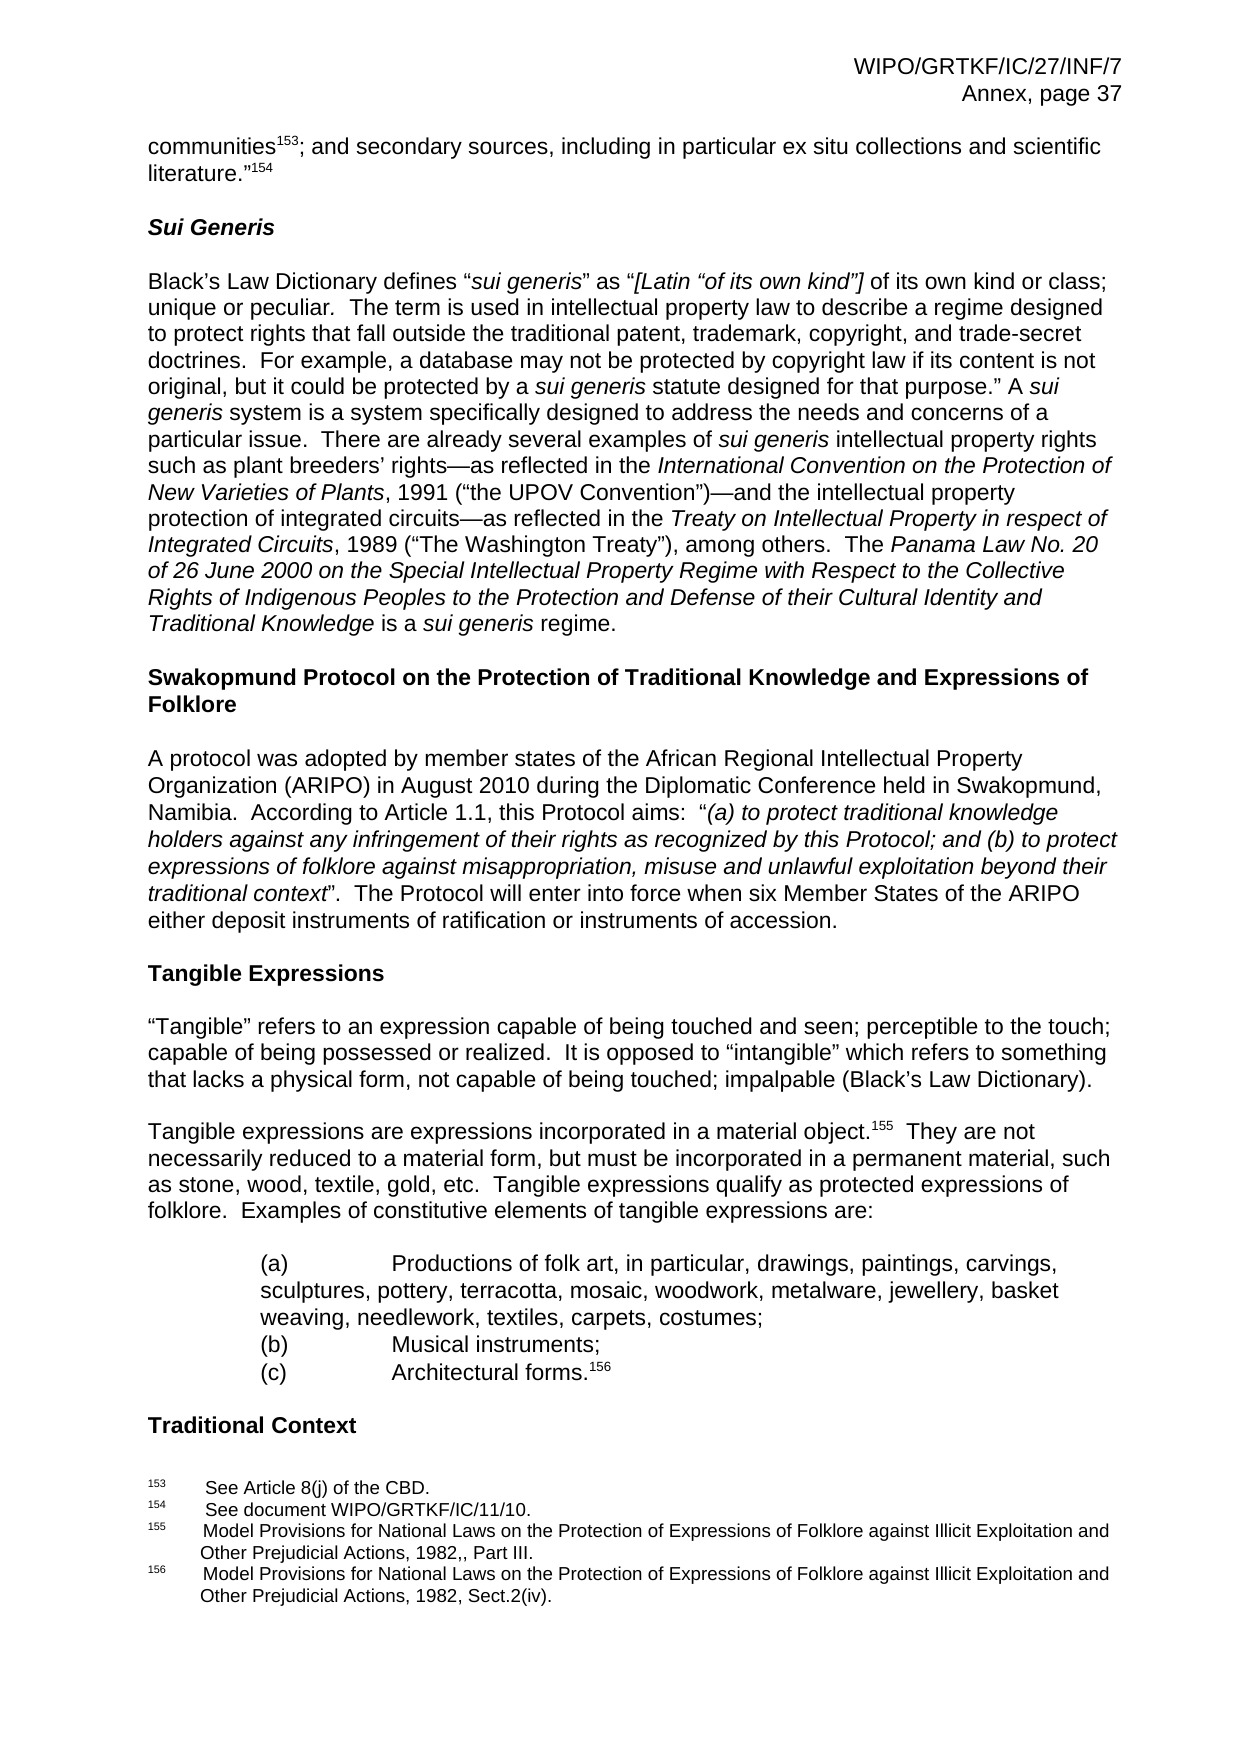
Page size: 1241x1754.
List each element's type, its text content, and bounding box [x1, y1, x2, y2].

text Tangible expressions are expressions incorporated in a material object. They are not necessarily reduced to a material form, but must be incorporated in a permanent material, such as stone, wood, textile, gold, etc. Tangible expressions qualify as protected expressions of folklore. Examples of constitutive elements of tangible expressions are: [148, 1118, 1122, 1224]
text A protocol was adopted by member states of the African Regional Intellectual Property Organization (ARIPO) in August 2010 during the Diplomatic Conference held in . According to Article 1.1, this Protocol aims: “(a) to protect traditional knowledge holders against any infringement of their rights as recognized by this Protocol; and (b) to protect expressions of folklore against misappropriation, misuse and unlawful exploitation beyond their traditional context”. The Protocol will enter into force when six Member States of the ARIPO either deposit instruments of ratification or instruments of accession. [148, 744, 1122, 934]
text Traditional Context [148, 1412, 1122, 1438]
text Black’s Law Dictionary defines “sui generis” as “[Latin “of its own kind”] of its own kind or class; unique or peculiar. The term is used in intellectual property law to describe a regime designed to protect rights that fall outside the traditional patent, trademark, copyright, and trade-secret doctrines. For example, a database may not be protected by copyright law if its content is not original, but it could be protected by a sui generis statute designed for that purpose.” A sui generis system is a system specifically designed to address the needs and concerns of a particular issue. There are already several examples of sui generis intellectual property rights such as plant breeders’ rights—as reflected in the International Convention on the Protection of New Varieties of Plants, 1991 (“the UPOV Convention”)—and the intellectual property protection of integrated circuits—as reflected in the Treaty on Intellectual Property in respect of Integrated Circuits, 1989 (“The Washington Treaty”), among others. The Panama Law No. 20 of 26 June 2000 on the Special Intellectual Property Regime with Respect to the Collective Rights of Indigenous Peoples to the Protection and Defense of their Cultural Identity and Traditional Knowledge is a sui generis regime. [148, 268, 1122, 637]
text “Tangible” refers to an expression capable of being touched and seen; perceptible to the touch; capable of being possessed or realized. It is opposed to “intangible” which refers to something that lacks a physical form, not capable of being touched; impalpable (Black’s Law Dictionary). [148, 1013, 1122, 1092]
list Musical instruments; [260, 1331, 1122, 1358]
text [148, 132, 1122, 186]
text Tangible Expressions [148, 960, 1122, 986]
list Productions of folk art, in particular, drawings, paintings, carvings, sculptures, pottery, terracotta, mosaic, woodwork, metalware, jewellery, basket weaving, needlework, textiles, carpets, costumes; [260, 1250, 1122, 1331]
list Architectural forms. [260, 1358, 1122, 1385]
text Sui Generis [148, 213, 1122, 241]
text Swakopmund Protocol on the Protection of Traditional Knowledge and Expressions of Folklore [148, 663, 1122, 717]
